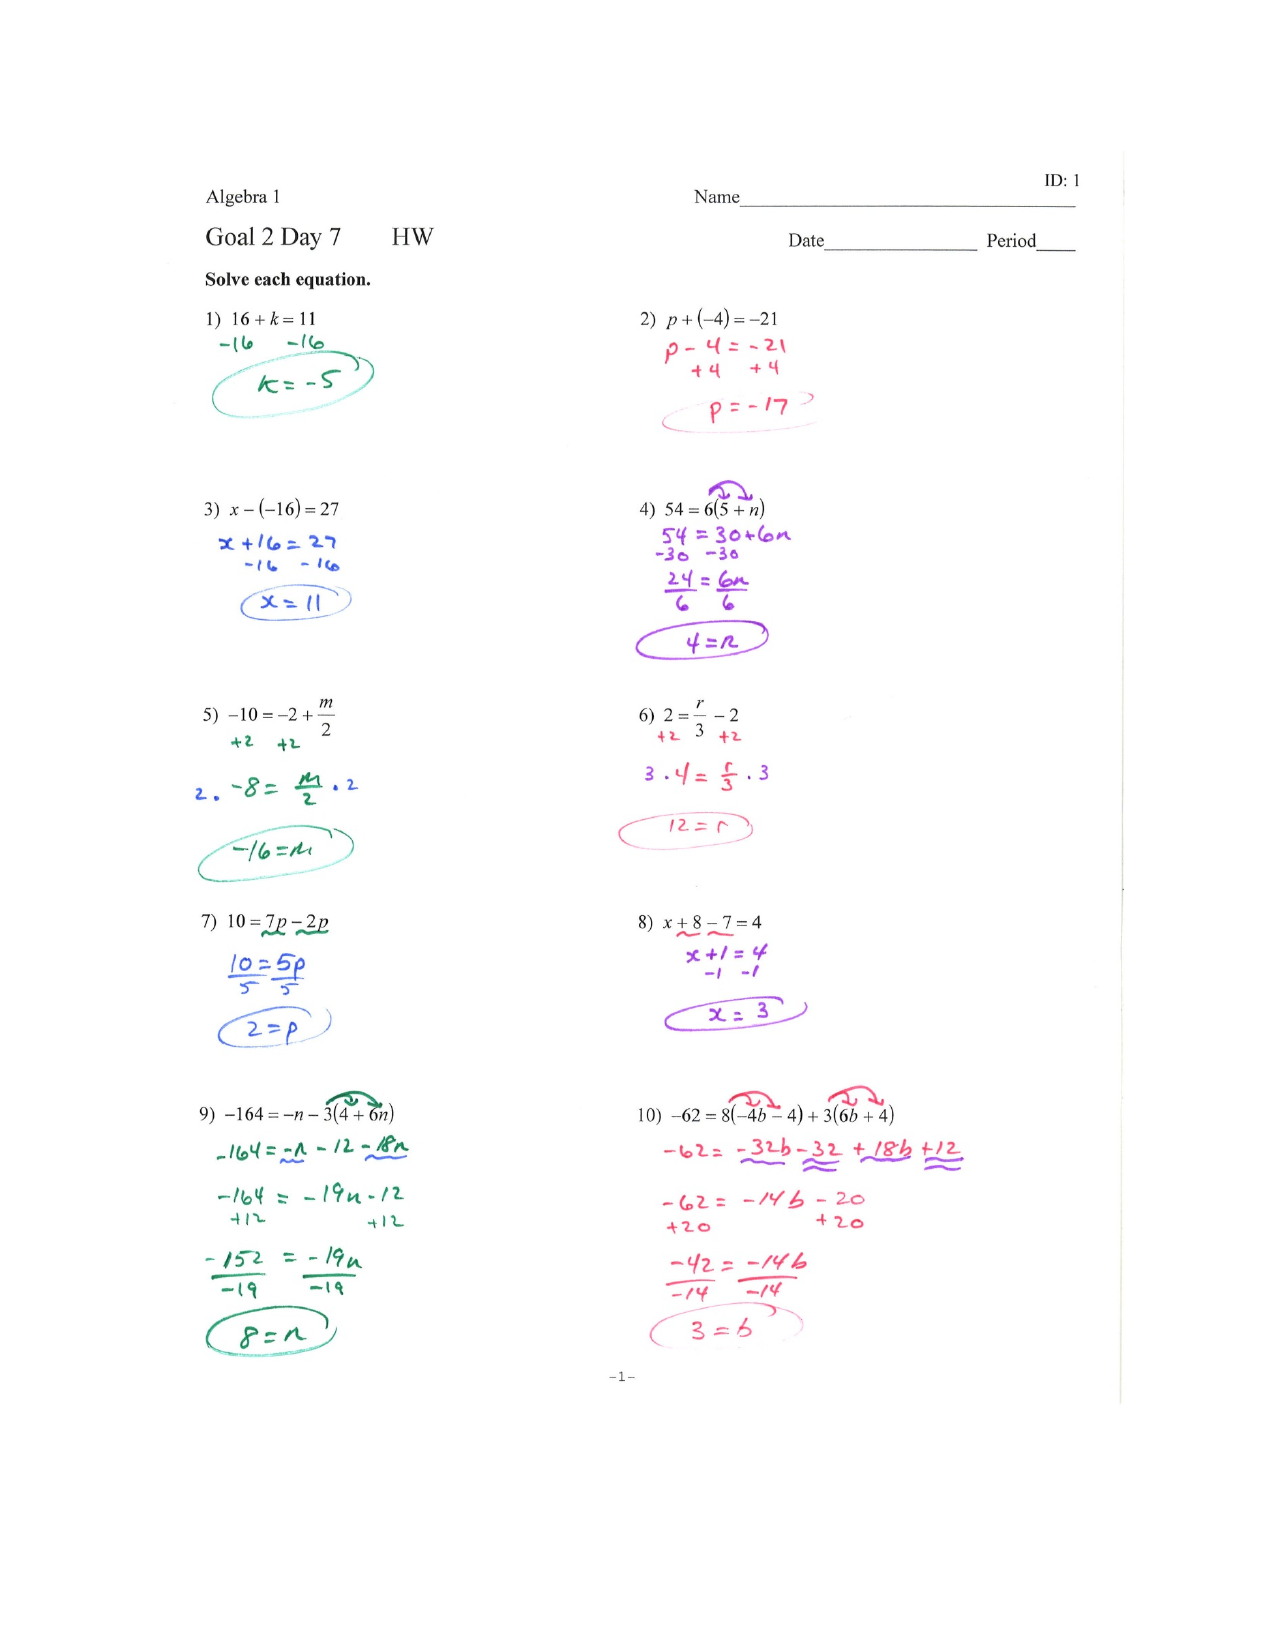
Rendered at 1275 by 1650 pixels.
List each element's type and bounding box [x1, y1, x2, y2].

picture [150, 150, 1125, 1412]
